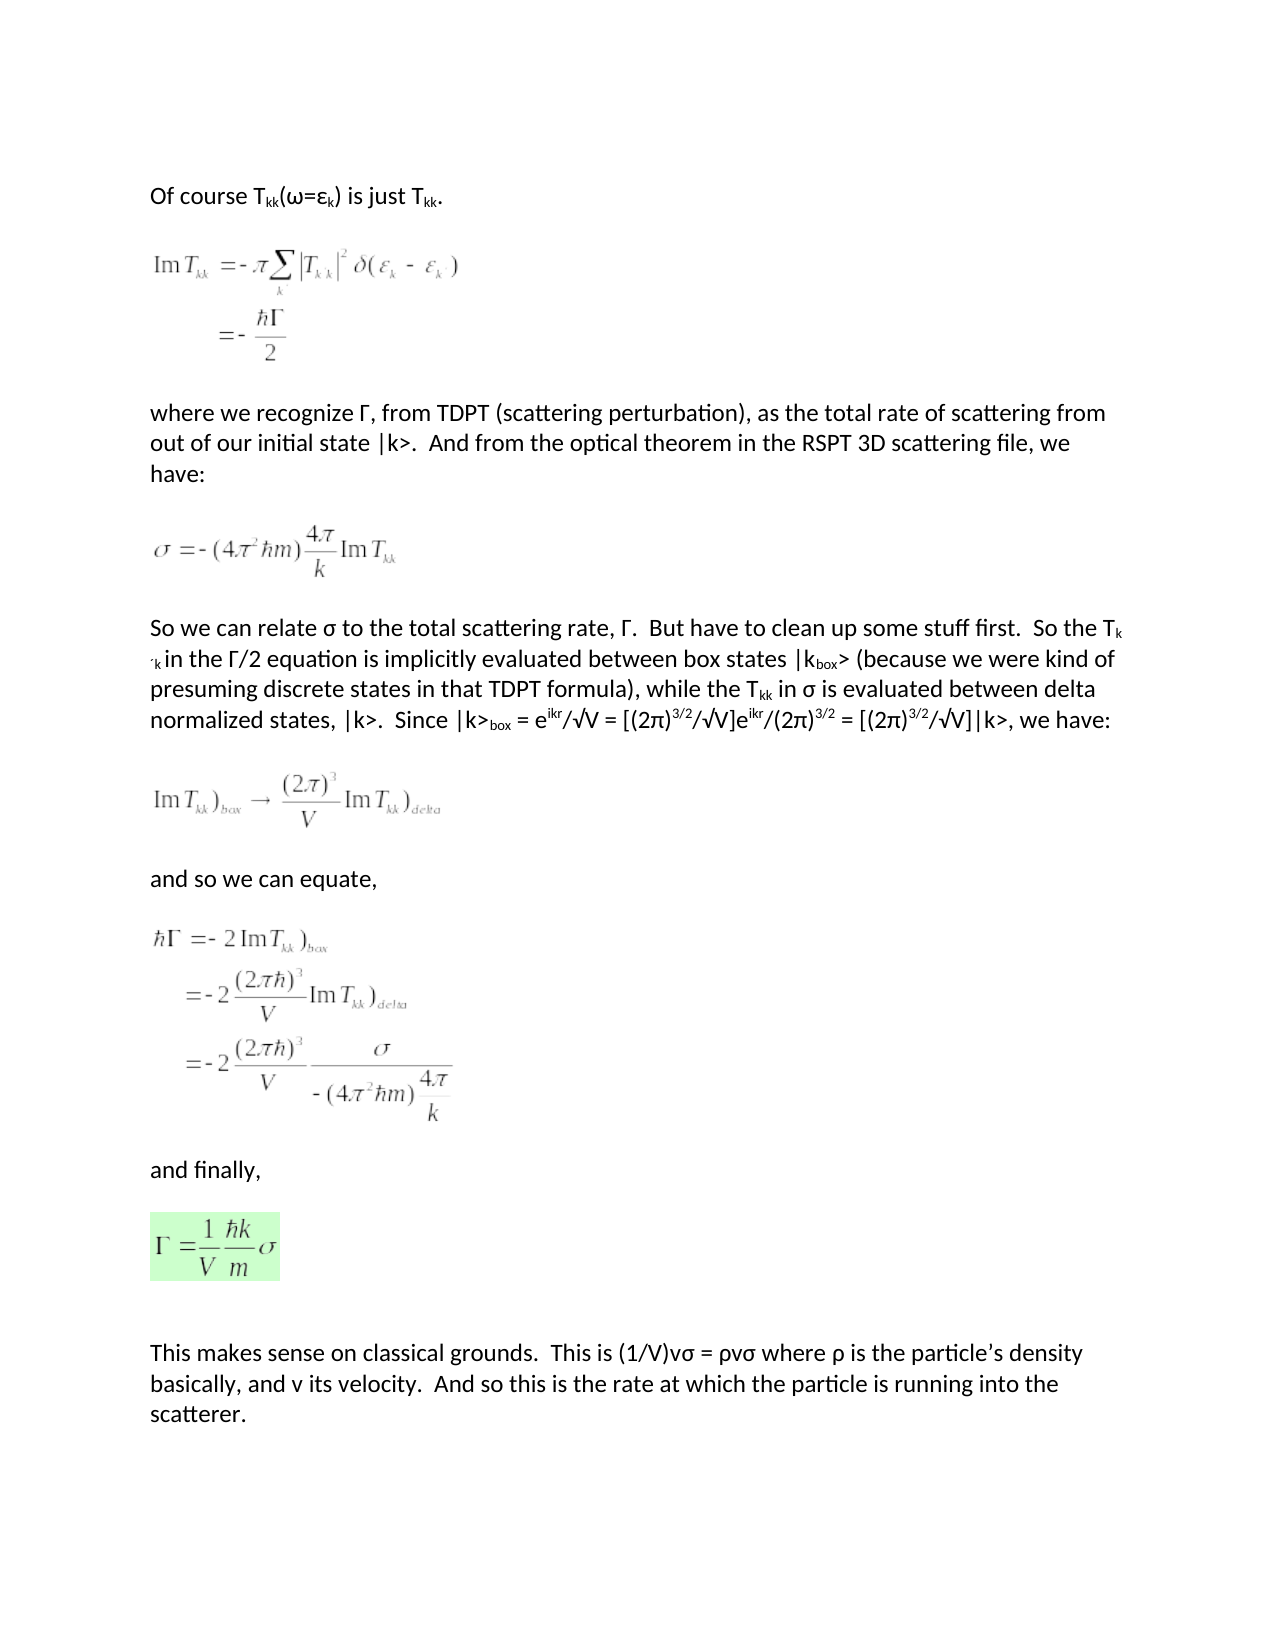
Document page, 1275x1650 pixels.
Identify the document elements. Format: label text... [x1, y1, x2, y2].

text and so we can equate, [150, 863, 1125, 894]
text and finally, [150, 1154, 1125, 1184]
text So we can relate σ to the total scattering rate, Γ. But have to clean up some stuff first. So the Tk´k in the Γ/2 equation is implicitly evaluated between box states |kbox> (because we were kind of presuming discrete states in that TDPT formula), while the Tkk in σ is evaluated between delta normalized states, |k>. Since |k>box = eikr/√V = [(2π)3/2/√V]eikr/(2π)3/2 = [(2π)3/2/√V]|k>, we have: [150, 612, 1125, 734]
text Of course Tkk(ω=εk) is just Tkk. [150, 181, 1125, 211]
text where we recognize Γ, from TDPT (scattering perturbation), as the total rate of scattering from out of our initial state |k>. And from the optical theorem in the RSPT 3D scattering file, we have: [150, 397, 1125, 489]
text This makes sense on classical grounds. This is (1/V)vσ = ρvσ where ρ is the particle’s density basically, and v its velocity. And so this is the rate at which the particle is running into the scatterer. [150, 1337, 1125, 1429]
